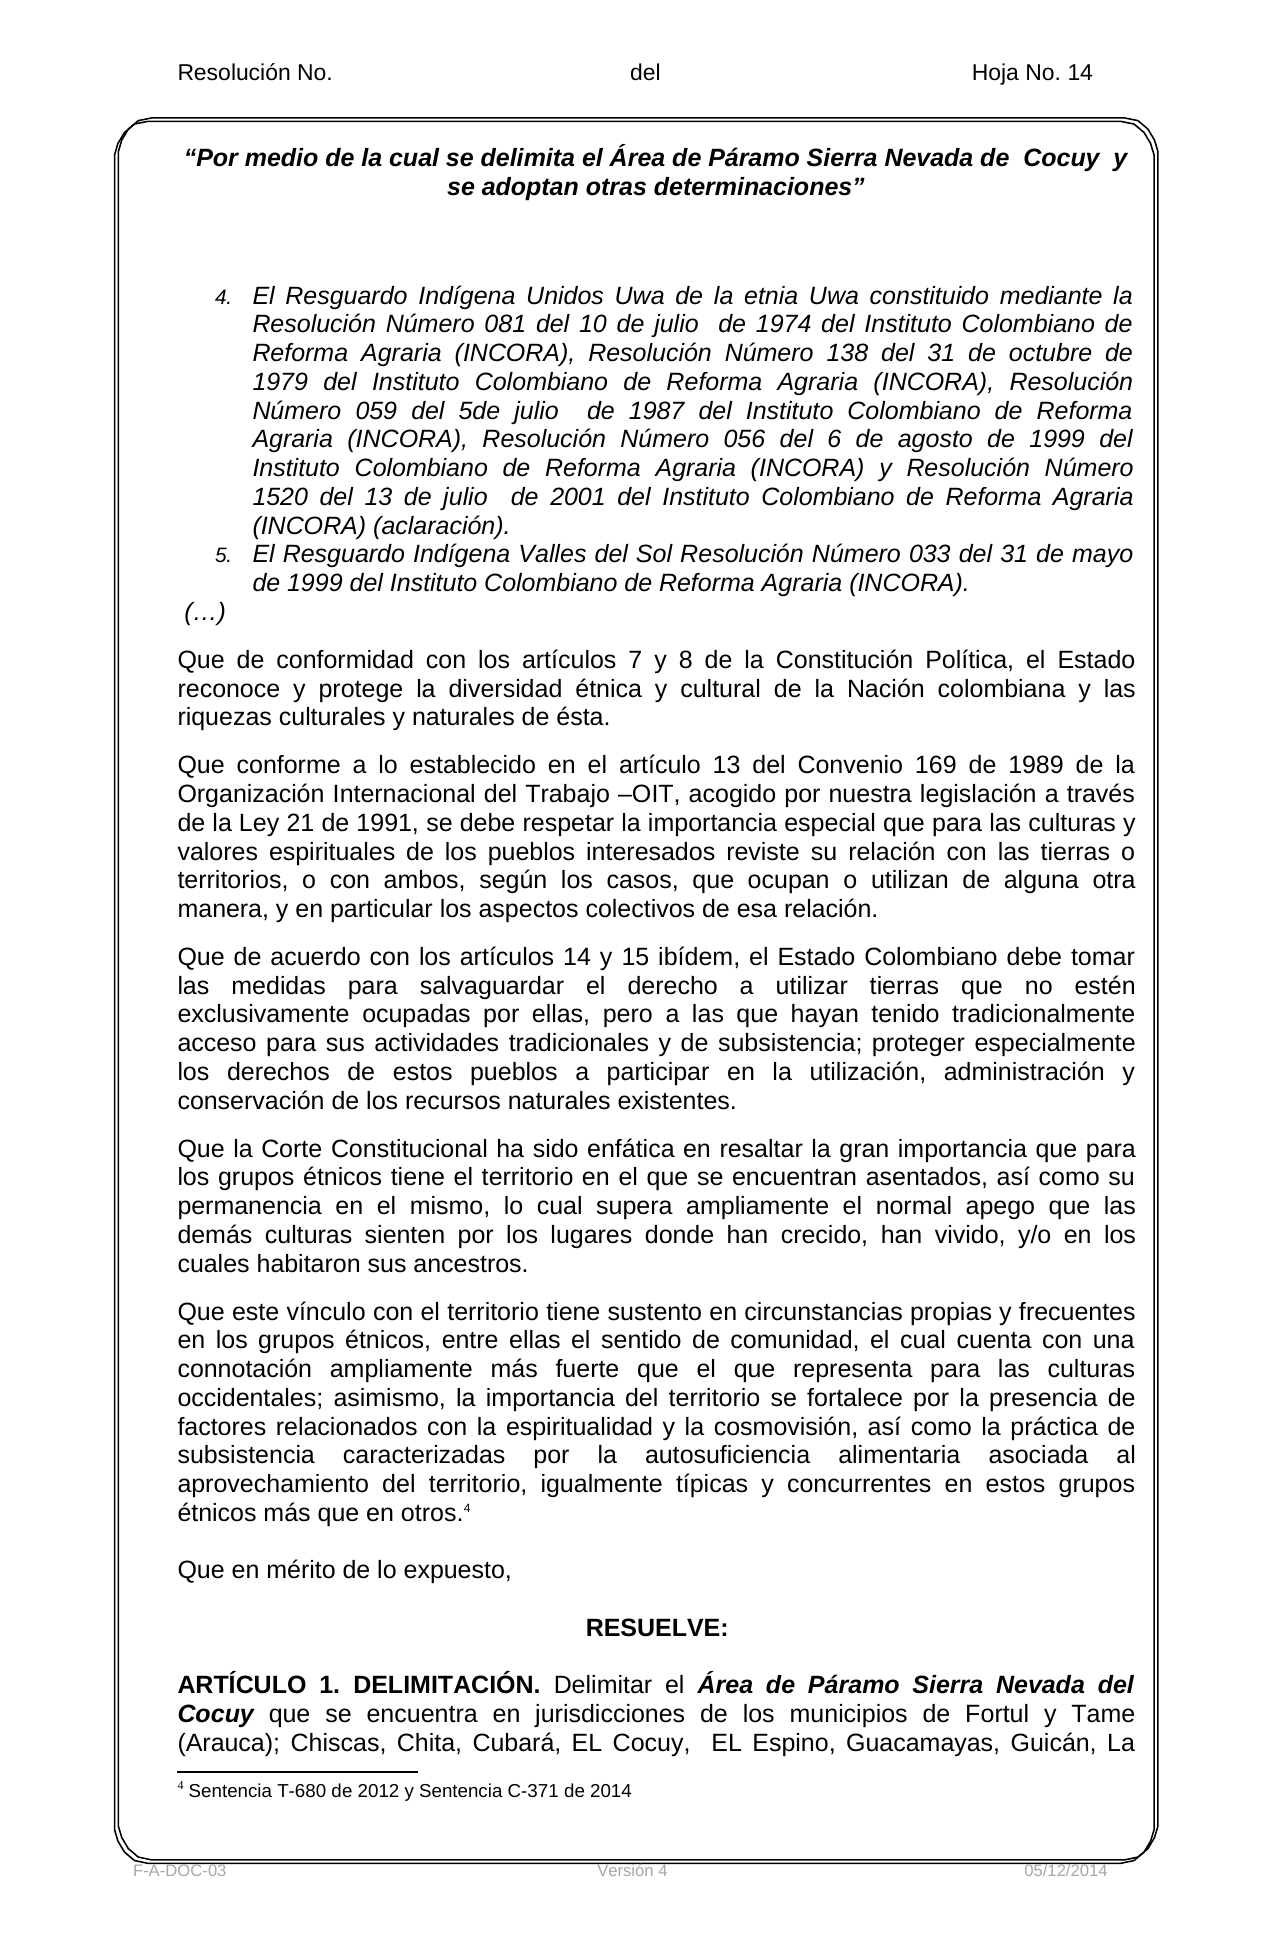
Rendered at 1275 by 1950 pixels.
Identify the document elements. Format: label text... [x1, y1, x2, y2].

list El Resguardo Indígena Unidos Uwa de la etnia Uwa constituido mediante la Resolución Número 081 del 10 de julio de 1974 del Instituto Colombiano de Reforma Agraria (INCORA), Resolución Número 138 del 31 de octubre de 1979 del Instituto Colombiano de Reforma Agraria (INCORA), Resolución Número 059 del 5de julio de 1987 del Instituto Colombiano de Reforma Agraria (INCORA), Resolución Número 056 del 6 de agosto de 1999 del Instituto Colombiano de Reforma Agraria (INCORA) y Resolución Número 1520 del 13 de julio de 2001 del Instituto Colombiano de Reforma Agraria (INCORA) (aclaración). [215, 281, 1137, 539]
text Que la Corte Constitucional ha sido enfática en resaltar la gran importancia que para los grupos étnicos tiene el territorio en el que se encuentran asentados, así como su permanencia en el mismo, lo cual supera ampliamente el normal apego que las demás culturas sienten por los lugares donde han crecido, han vivido, y/o en los cuales habitaron sus ancestros. [177, 1133, 1137, 1277]
text (…) [177, 597, 1137, 626]
text Que de conformidad con los artículos 7 y 8 de la Constitución Política, el Estado reconoce y protege la diversidad étnica y cultural de la Nación colombiana y las riquezas culturales y naturales de ésta. [177, 645, 1137, 731]
text Que conforme a lo establecido en el artículo 13 del Convenio 169 de 1989 de la Organización Internacional del Trabajo –OIT, acogido por nuestra legislación a través de la Ley 21 de 1991, se debe respetar la importancia especial que para las culturas y valores espirituales de los pueblos interesados reviste su relación con las tierras o territorios, o con ambos, según los casos, que ocupan o utilizan de alguna otra manera, y en particular los aspectos colectivos de esa relación. [177, 750, 1137, 923]
text Que en mérito de lo expuesto, [177, 1555, 1137, 1584]
list El Resguardo Indígena Valles del Sol Resolución Número 033 del 31 de mayo de 1999 del Instituto Colombiano de Reforma Agraria (INCORA). [215, 539, 1137, 597]
text Que este vínculo con el territorio tiene sustento en circunstancias propias y frecuentes en los grupos étnicos, entre ellas el sentido de comunidad, el cual cuenta con una connotación ampliamente más fuerte que el que representa para las culturas occidentales; asimismo, la importancia del territorio se fortalece por la presencia de factores relacionados con la espiritualidad y la cosmovisión, así como la práctica de subsistencia caracterizadas por la autosuficiencia alimentaria asociada al aprovechamiento del territorio, igualmente típicas y concurrentes en estos grupos étnicos más que en otros. [177, 1296, 1137, 1526]
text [177, 1670, 1137, 1756]
text Que de acuerdo con los artículos 14 y 15 ibídem, el Estado Colombiano debe tomar las medidas para salvaguardar el derecho a utilizar tierras que no estén exclusivamente ocupadas por ellas, pero a las que hayan tenido tradicionalmente acceso para sus actividades tradicionales y de subsistencia; proteger especialmente los derechos de estos pueblos a participar en la utilización, administración y conservación de los recursos naturales existentes. [177, 942, 1137, 1114]
text RESUELVE: [177, 1613, 1137, 1641]
